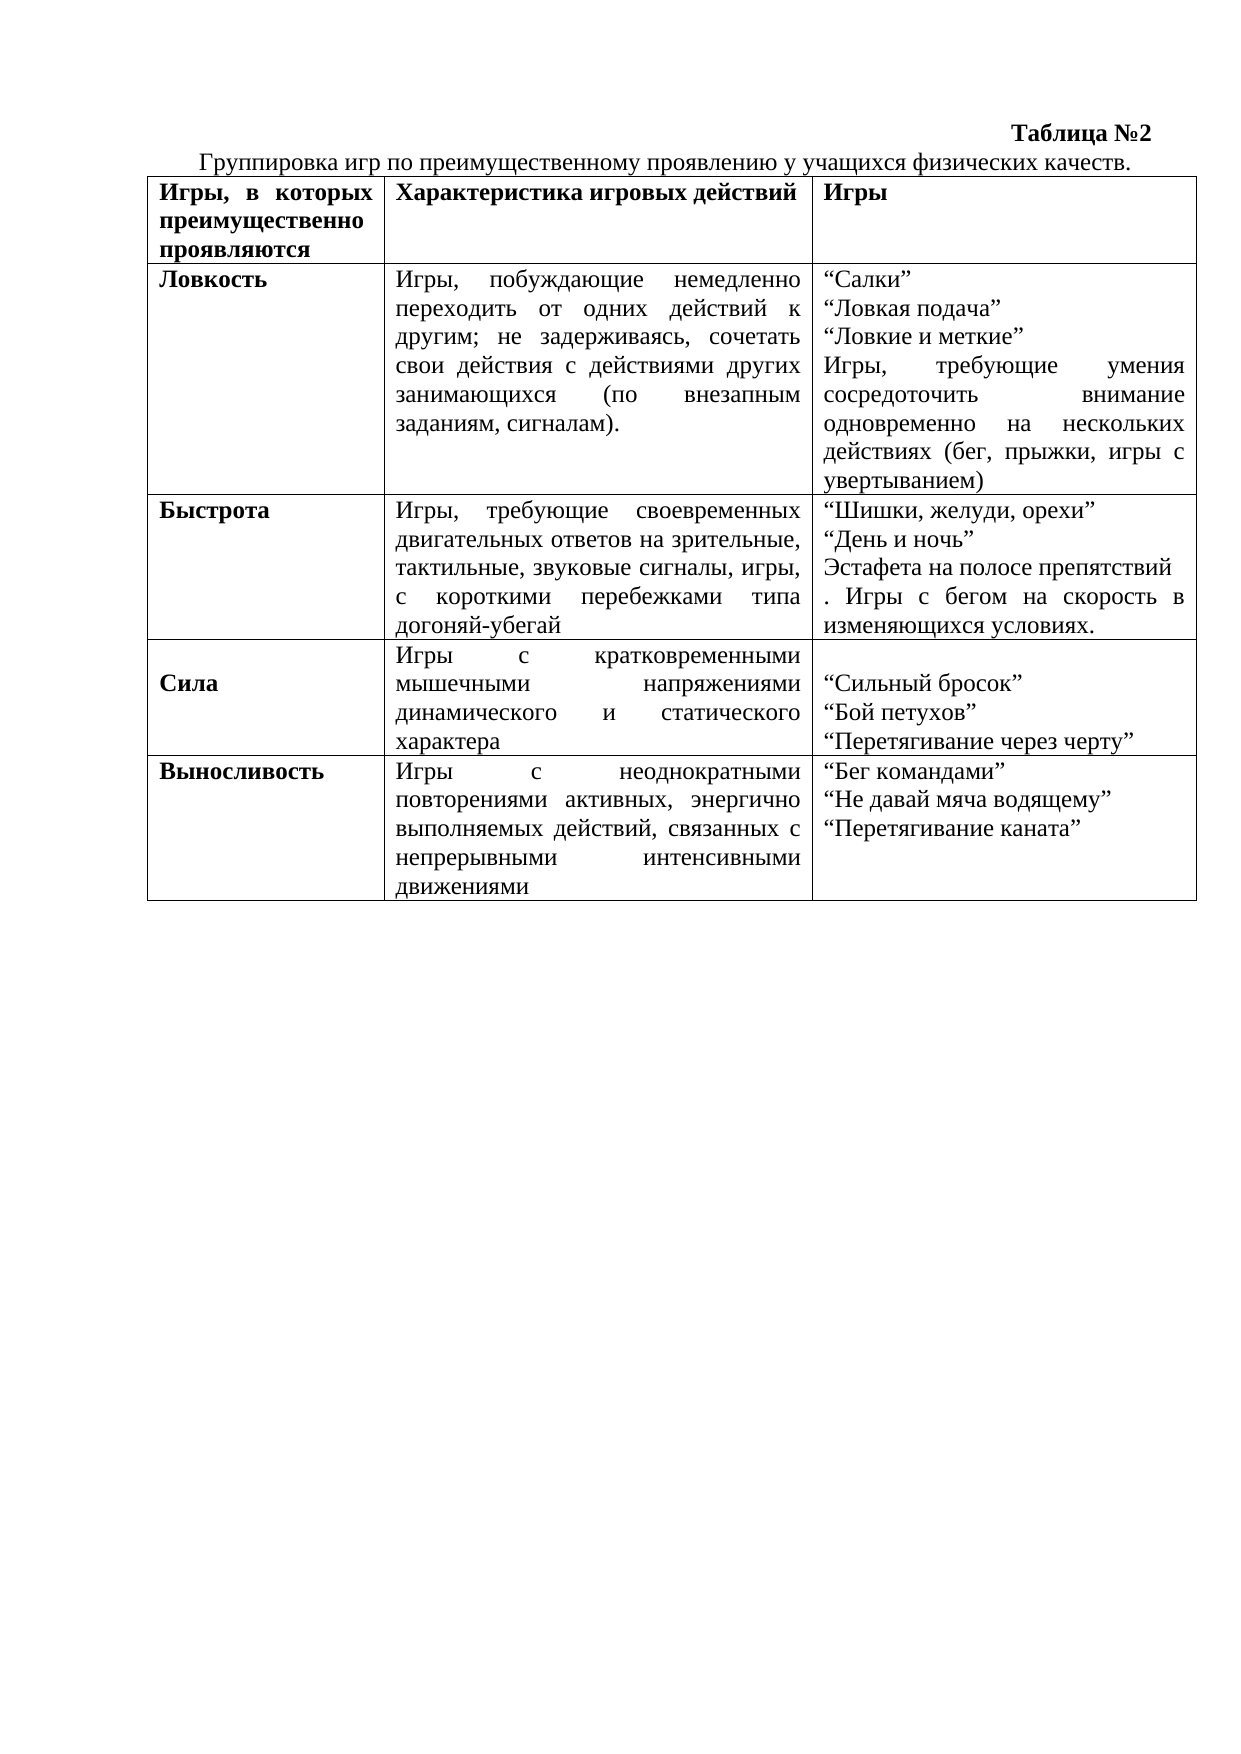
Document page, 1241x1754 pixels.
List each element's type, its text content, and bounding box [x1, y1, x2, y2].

table_cell “Сильный бросок” “Бой петухов” “Перетягивание через черту” [813, 640, 1196, 755]
table_cell Ловкость [148, 264, 384, 494]
table_cell “Шишки, желуди, орехи” “День и ночь” Эстафета на полосе препятствий . Игры с бегом на скорость в изменяющихся условиях. [813, 495, 1196, 639]
table_cell Быстрота [148, 495, 384, 639]
table_cell Игры, требующие своевременных двигательных ответов на зрительные, тактильные, звуковые сигналы, игры, с короткими перебежками типа догоняй-убегай [385, 495, 812, 639]
list Группировка игр по преимущественному проявлению у учащихся физических качеств. [178, 147, 1152, 176]
table_cell Выносливость [148, 756, 384, 899]
table_cell Игры с неоднократными повторениями активных, энергично выполняемых действий, связанных с непрерывными интенсивными движениями [385, 756, 812, 899]
table_cell Игры с кратковременными мышечными напряжениями динамического и статического характера [385, 640, 812, 755]
table_header Характеристика игровых действий [385, 177, 812, 263]
table_cell “Бег командами” “Не давай мяча водящему” “Перетягивание каната” [813, 756, 1196, 899]
text Таблица №2 [103, 118, 1152, 147]
table_header Игры [813, 177, 1196, 263]
table_cell Игры, побуждающие немедленно переходить от одних действий к другим; не задерживаясь, сочетать свои действия с действиями других занимающихся (по внезапным заданиям, сигналам). [385, 264, 812, 494]
table_cell Сила [148, 640, 384, 755]
table_cell “Салки” “Ловкая подача” “Ловкие и меткие” Игры, требующие умения сосредоточить внимание одновременно на нескольких действиях (бег, прыжки, игры с увертыванием) [813, 264, 1196, 494]
table_header Игры, в которых преимущественно проявляются [148, 177, 384, 263]
